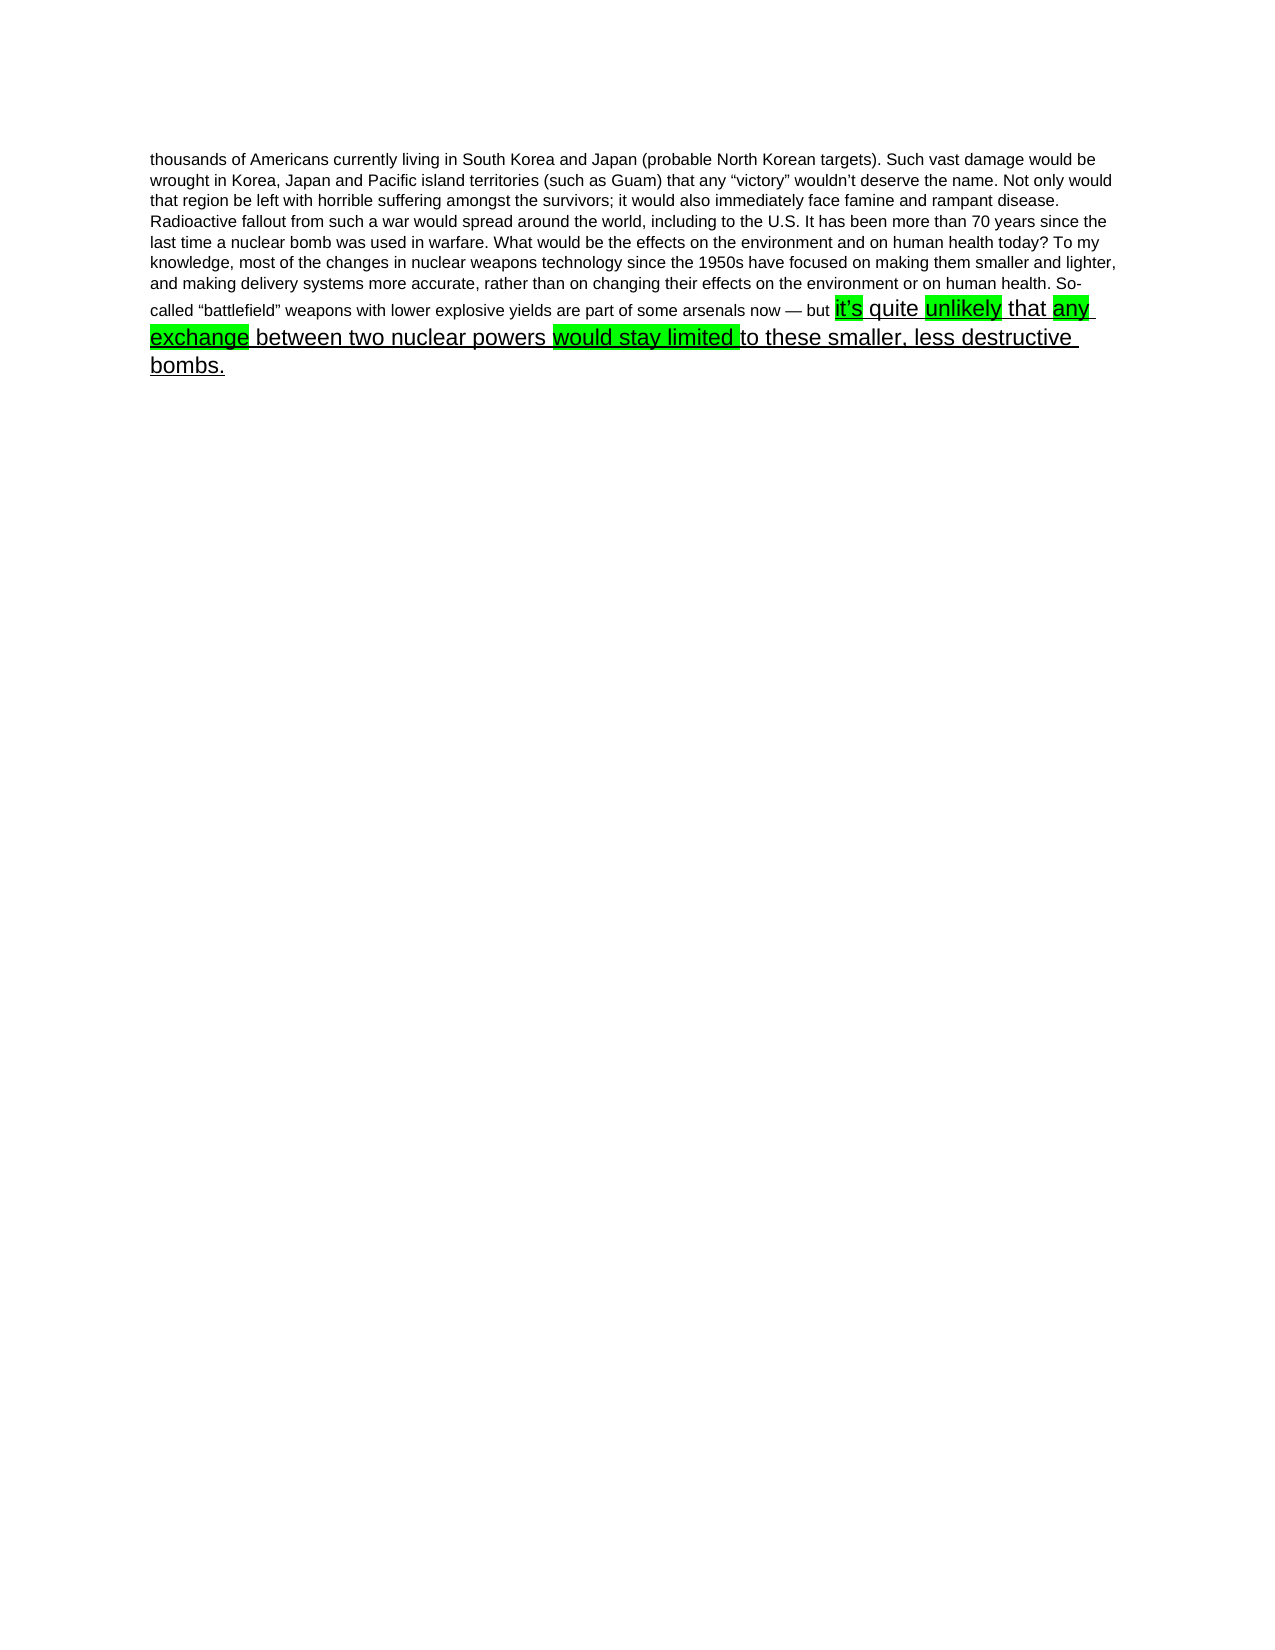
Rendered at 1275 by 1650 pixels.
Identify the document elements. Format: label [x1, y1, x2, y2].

text [150, 150, 1125, 378]
